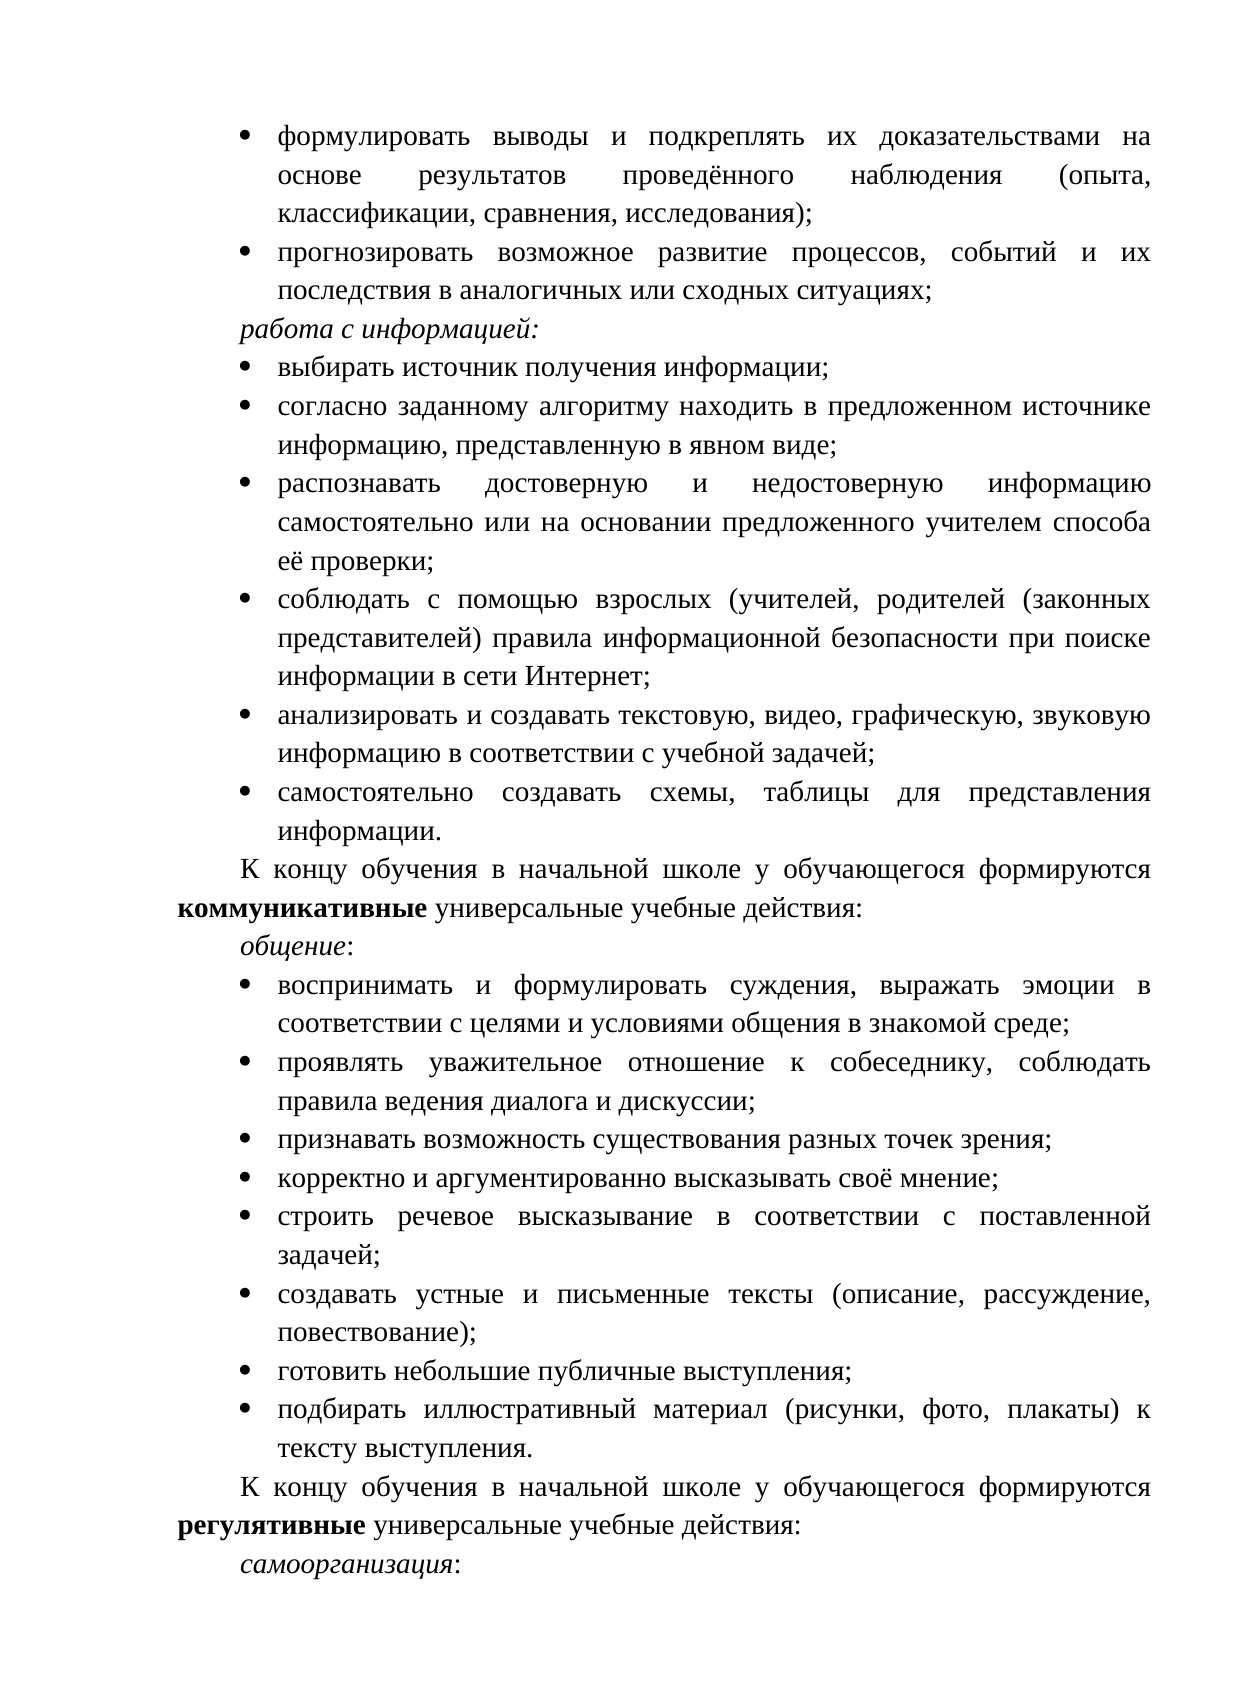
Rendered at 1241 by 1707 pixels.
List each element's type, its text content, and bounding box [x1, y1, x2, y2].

text К концу обучения в начальной школе у обучающегося формируются регулятивные универсальные учебные действия: [177, 1469, 1152, 1541]
text общение: [177, 928, 1152, 962]
list распознавать достоверную и недостоверную информацию самостоятельно или на основании предложенного учителем способа её проверки; [240, 465, 1152, 576]
list корректно и аргументированно высказывать своё мнение; [240, 1160, 1152, 1193]
text работа с информацией: [177, 311, 1152, 344]
list строить речевое высказывание в соответствии с поставленной задачей; [240, 1198, 1152, 1271]
list согласно заданному алгоритму находить в предложенном источнике информацию, представленную в явном виде; [240, 388, 1152, 460]
list выбирать источник получения информации; [240, 349, 1152, 383]
list признавать возможность существования разных точек зрения; [240, 1121, 1152, 1155]
list подбирать иллюстративный материал (рисунки, фото, плакаты) к тексту выступления. [240, 1392, 1152, 1464]
list формулировать выводы и подкреплять их доказательствами на основе результатов проведённого наблюдения (опыта, классификации, сравнения, исследования); [240, 118, 1152, 229]
list прогнозировать возможное развитие процессов, событий и их последствия в аналогичных или сходных ситуациях; [240, 234, 1152, 306]
list воспринимать и формулировать суждения, выражать эмоции в соответствии с целями и условиями общения в знакомой среде; [240, 967, 1152, 1039]
list создавать устные и письменные тексты (описание, рассуждение, повествование); [240, 1276, 1152, 1348]
list соблюдать с помощью взрослых (учителей, родителей (законных представителей) правила информационной безопасности при поиске информации в сети Интернет; [240, 581, 1152, 692]
text К концу обучения в начальной школе у обучающегося формируются коммуникативные универсальные учебные действия: [177, 851, 1152, 923]
list самостоятельно создавать схемы, таблицы для представления информации. [240, 774, 1152, 846]
list анализировать и создавать текстовую, видео, графическую, звуковую информацию в соответствии с учебной задачей; [240, 697, 1152, 769]
text самоорганизация: [177, 1546, 1152, 1579]
list готовить небольшие публичные выступления; [240, 1353, 1152, 1387]
list проявлять уважительное отношение к собеседнику, соблюдать правила ведения диалога и дискуссии; [240, 1044, 1152, 1116]
